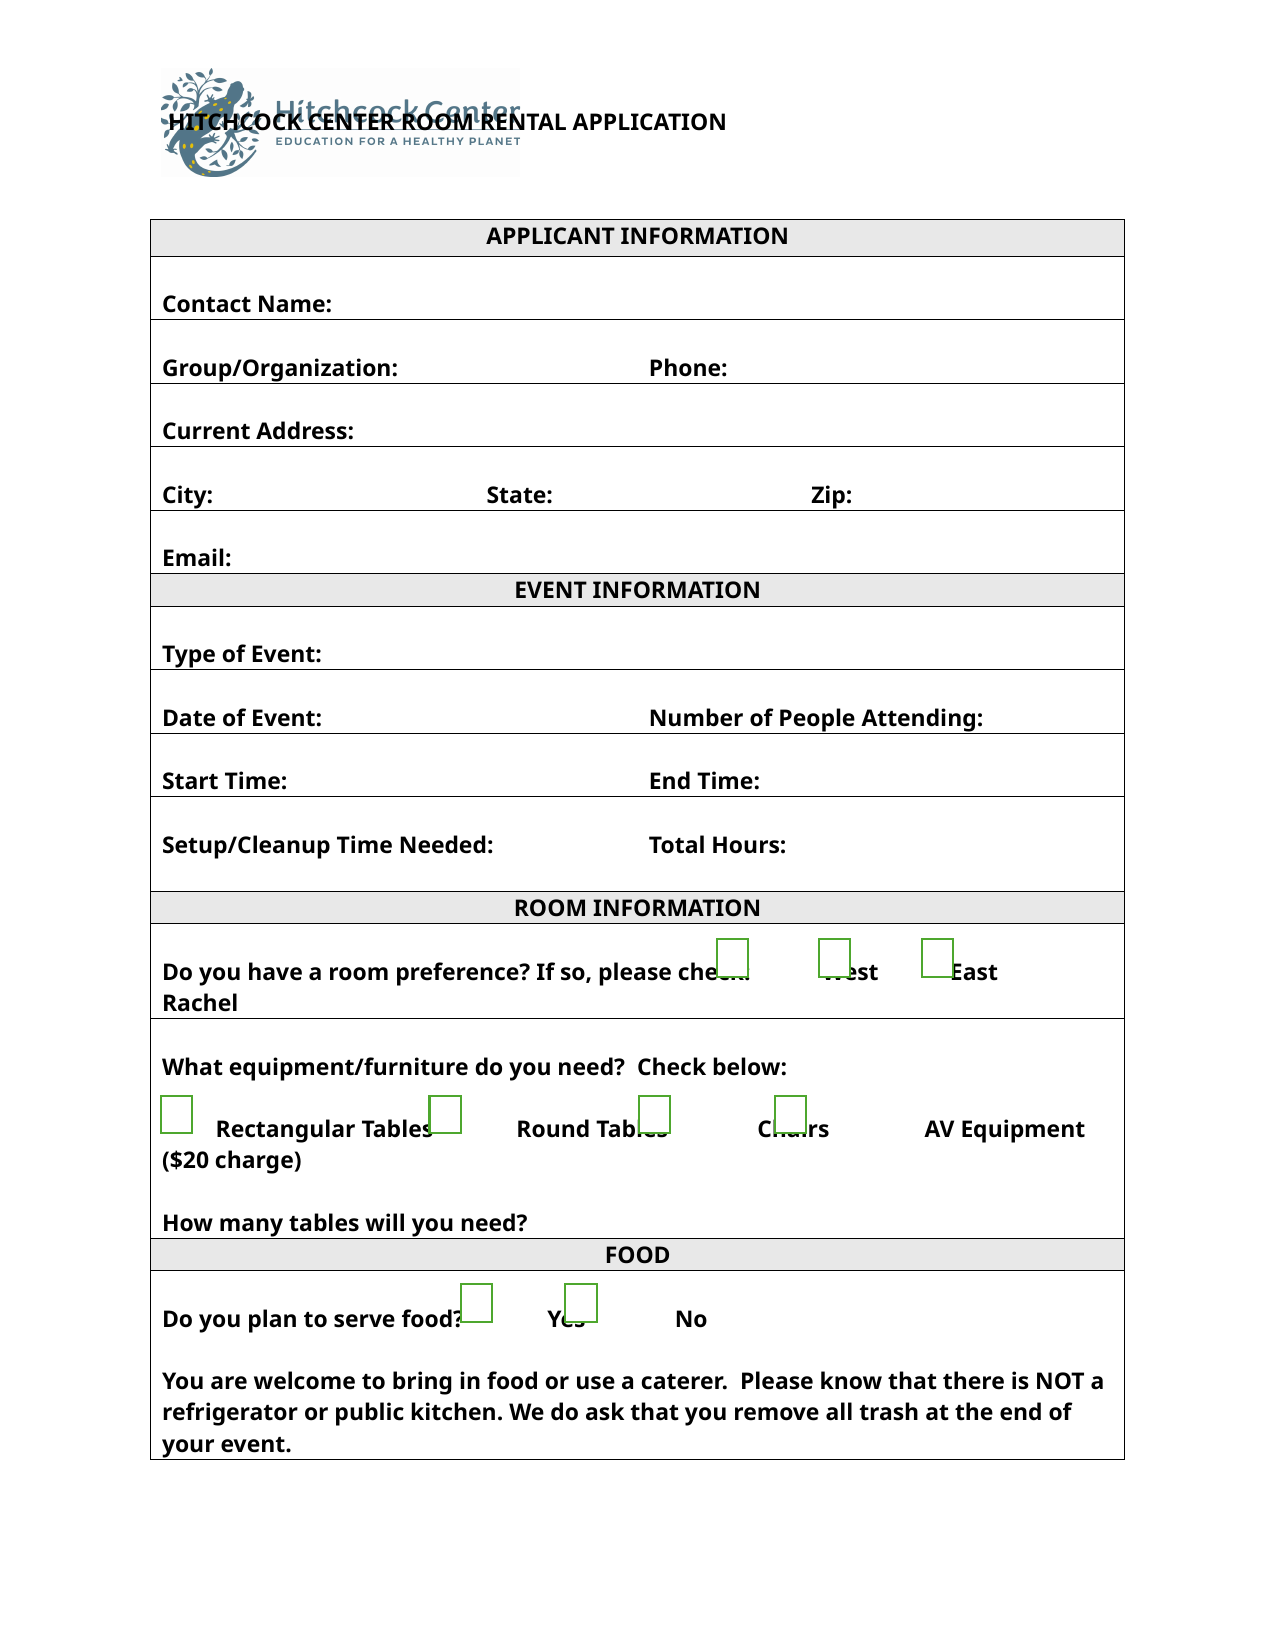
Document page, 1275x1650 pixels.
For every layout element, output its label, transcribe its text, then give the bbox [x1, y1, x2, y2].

table_cell Start Time: [151, 734, 637, 796]
table_cell Total Hours: [638, 797, 1124, 891]
table_cell ROOM INFORMATION [151, 892, 1124, 923]
table_cell Group/Organization: [151, 320, 637, 383]
table_cell EVENT INFORMATION [151, 574, 1124, 606]
table_header APPLICANT INFORMATION [151, 220, 1124, 256]
table_cell City: [151, 447, 475, 510]
table_cell Do you have a room preference? If so, please check: West East Rachel [151, 924, 1124, 1018]
table_cell State: [475, 447, 800, 510]
table_cell Date of Event: [151, 670, 637, 733]
table_cell What equipment/furniture do you need? Check below: Rectangular Tables Round Tables Chairs AV Equipment ($20 charge) How many tables will you need? [151, 1019, 1124, 1238]
table_cell Email: [151, 511, 1124, 573]
table_cell Zip: [800, 447, 1124, 510]
table_cell Setup/Cleanup Time Needed: [151, 797, 637, 891]
picture [161, 68, 521, 177]
table_cell End Time: [638, 734, 1124, 796]
table_cell Type of Event: [151, 607, 1124, 669]
table_cell Number of People Attending: [638, 670, 1124, 733]
table_cell FOOD [151, 1239, 1124, 1270]
table_cell Phone: [638, 320, 1124, 383]
table_cell Current Address: [151, 384, 1124, 446]
table_cell Do you plan to serve food? Yes No You are welcome to bring in food or use a caterer. Please know that there is NOT a refrigerator or public kitchen. We do ask that you remove all trash at the end of your event. [151, 1271, 1124, 1459]
table_cell Contact Name: [151, 257, 1124, 319]
